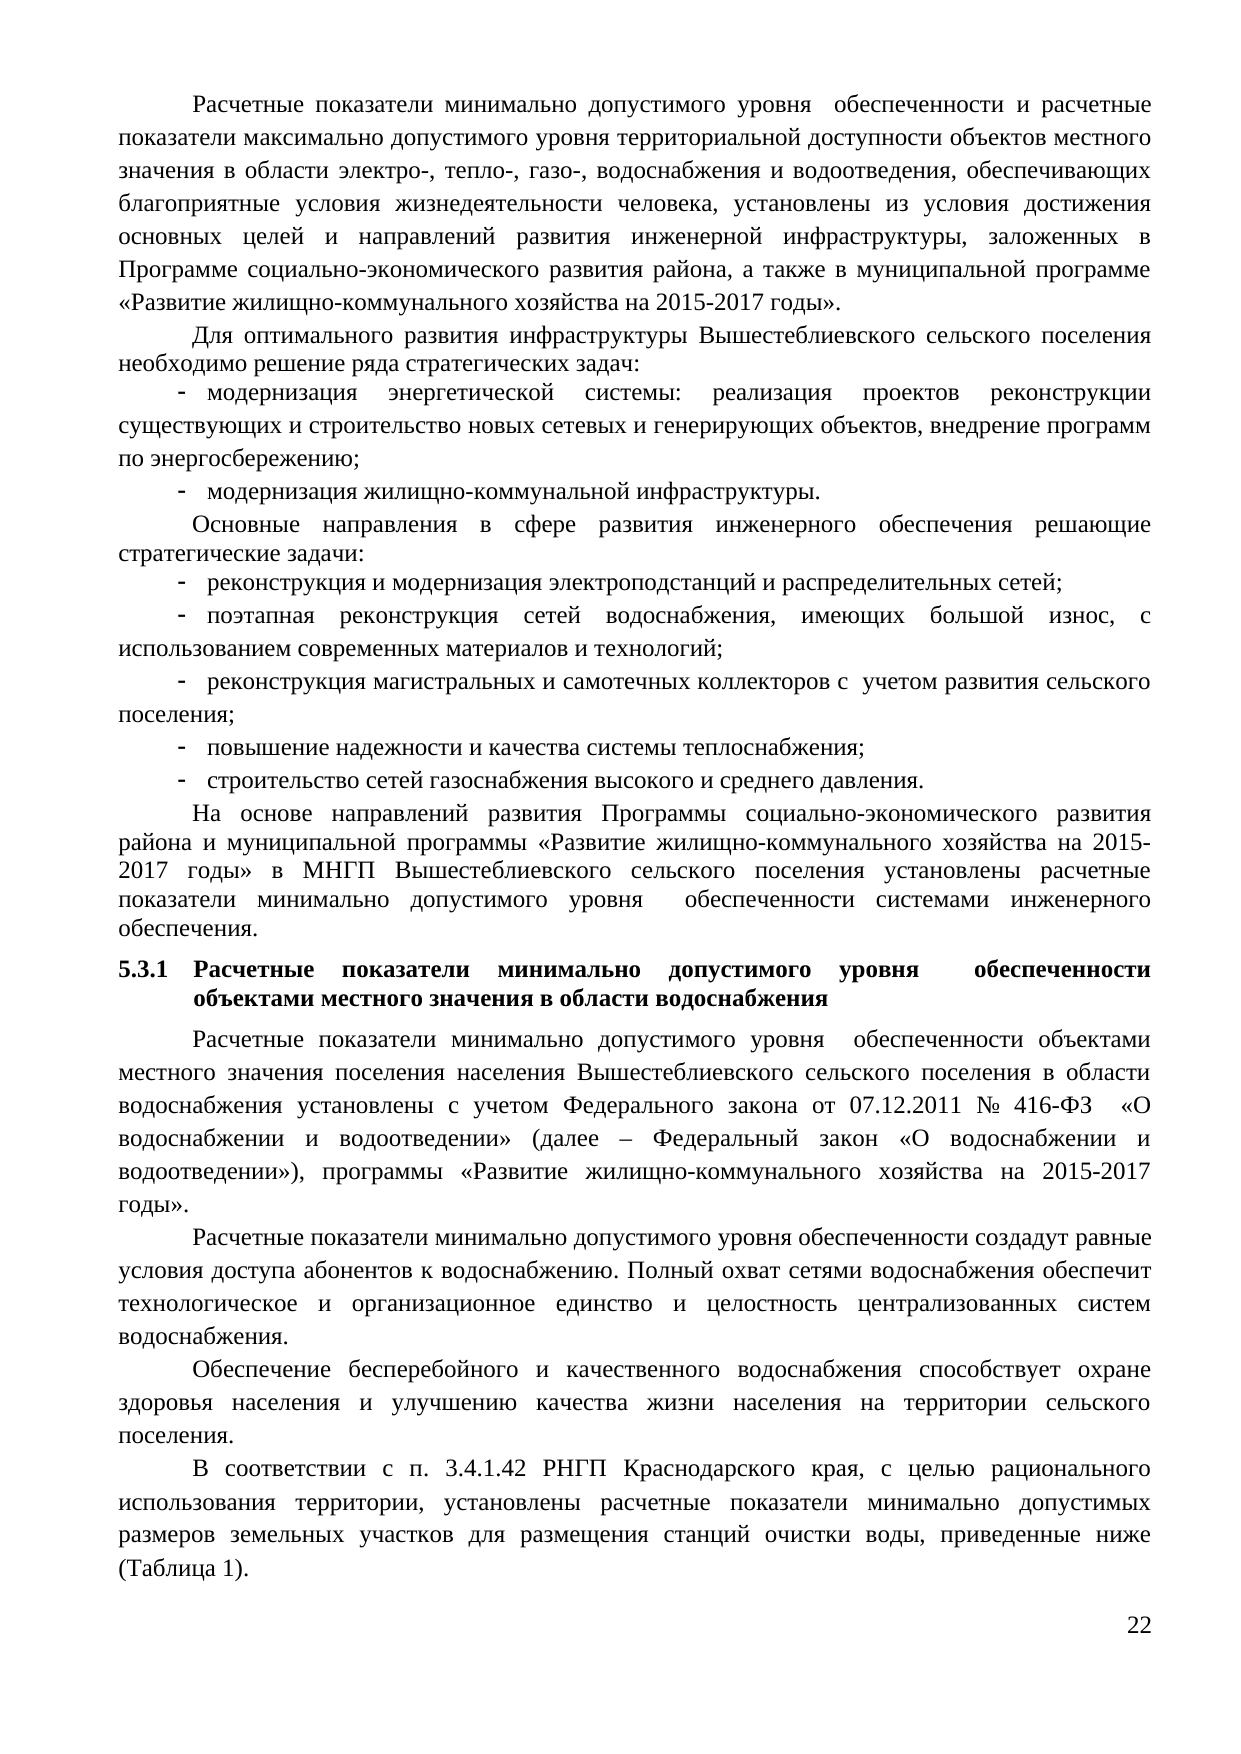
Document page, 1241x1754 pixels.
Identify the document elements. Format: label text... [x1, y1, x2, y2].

text Основные направления в сфере развития инженерного обеспечения решающие стратегические задачи: [118, 509, 1152, 567]
text Для оптимального развития инфраструктуры Вышестеблиевского сельского поселения необходимо решение ряда стратегических задач: [118, 320, 1152, 377]
list реконструкция и модернизация электроподстанций и распределительных сетей; [118, 567, 1152, 596]
text Расчетные показатели минимально допустимого уровня обеспеченности объектами местного значения поселения населения Вышестеблиевского сельского поселения в области водоснабжения установлены с учетом Федерального закона от 07.12.2011 № 416-ФЗ «О водоснабжении и водоотведении» (далее – Федеральный закон «О водоснабжении и водоотведении»), программы «Развитие жилищно-коммунального хозяйства на 2015-2017 годы». [118, 1024, 1152, 1218]
list поэтапная реконструкция сетей водоснабжения, имеющих большой износ, с использованием современных материалов и технологий; [118, 600, 1152, 662]
list реконструкция магистральных и самотечных коллекторов с учетом развития сельского поселения; [118, 666, 1152, 728]
text На основе направлений развития Программы социально-экономического развития района и муниципальной программы «Развитие жилищно-коммунального хозяйства на 2015-2017 годы» в МНГП Вышестеблиевского сельского поселения установлены расчетные показатели минимально допустимого уровня обеспеченности системами инженерного обеспечения. [118, 798, 1152, 942]
list строительство сетей газоснабжения высокого и среднего давления. [118, 765, 1152, 794]
list повышение надежности и качества системы теплоснабжения; [118, 732, 1152, 761]
list модернизация жилищно-коммунальной инфраструктуры. [118, 476, 1152, 505]
text Обеспечение бесперебойного и качественного водоснабжения способствует охране здоровья населения и улучшению качества жизни населения на территории сельского поселения. [118, 1354, 1152, 1449]
text В соответствии с п. 3.4.1.42 РНГП Краснодарского края, с целью рационального использования территории, установлены расчетные показатели минимально допустимых размеров земельных участков для размещения станций очистки воды, приведенные ниже (Таблица 1). [118, 1453, 1152, 1581]
text Расчетные показатели минимально допустимого уровня обеспеченности и расчетные показатели максимально допустимого уровня территориальной доступности объектов местного значения в области электро-, тепло-, газо-, водоснабжения и водоотведения, обеспечивающих благоприятные условия жизнедеятельности человека, установлены из условия достижения основных целей и направлений развития инженерной инфраструктуры, заложенных в Программе социально-экономического развития района, а также в муниципальной программе «Развитие жилищно-коммунального хозяйства на 2015-2017 годы». [118, 89, 1152, 316]
list модернизация энергетической системы: реализация проектов реконструкции существующих и строительство новых сетевых и генерирующих объектов, внедрение программ по энергосбережению; [118, 377, 1152, 472]
text Расчетные показатели минимально допустимого уровня обеспеченности создадут равные условия доступа абонентов к водоснабжению. Полный охват сетями водоснабжения обеспечит технологическое и организационное единство и целостность централизованных систем водоснабжения. [118, 1222, 1152, 1350]
subtitle Расчетные показатели минимально допустимого уровня обеспеченности объектами местного значения в области водоснабжения [118, 954, 1152, 1012]
